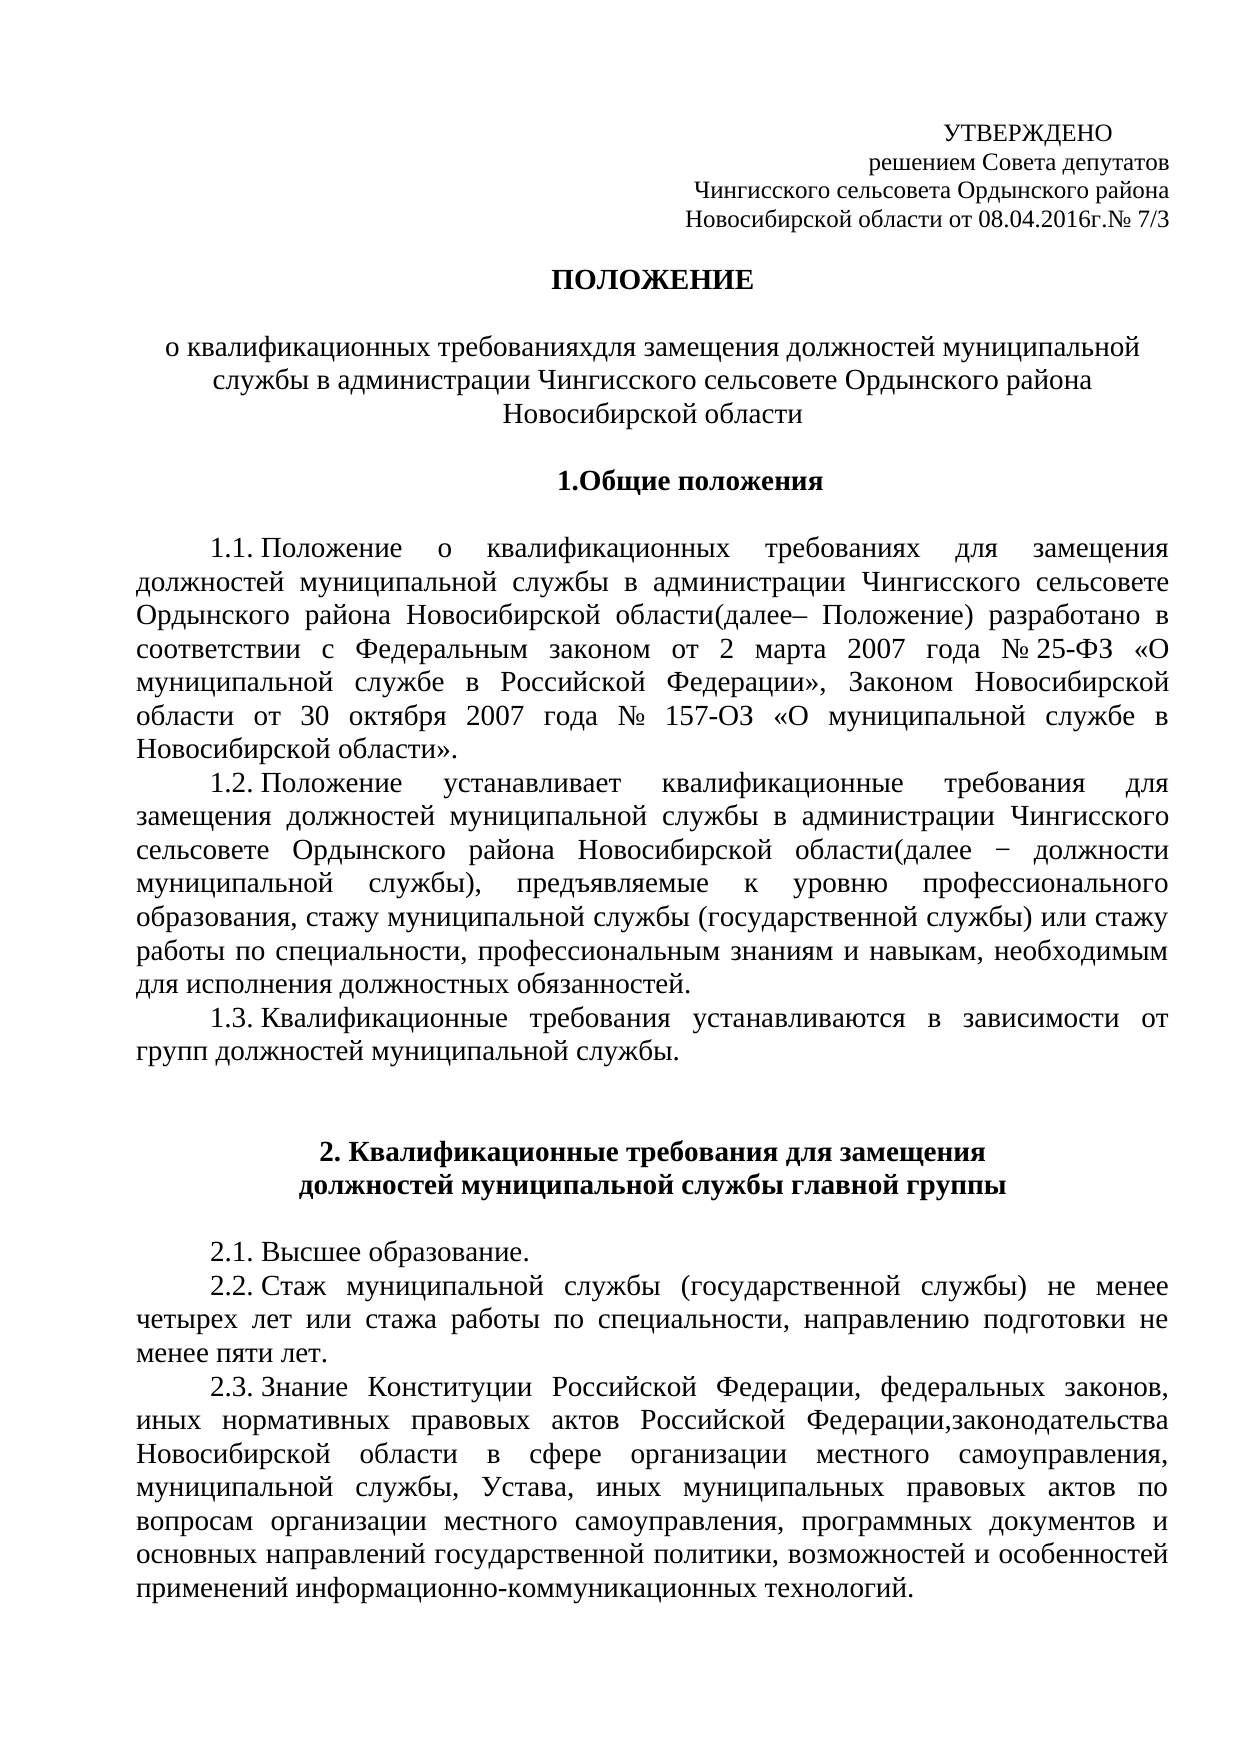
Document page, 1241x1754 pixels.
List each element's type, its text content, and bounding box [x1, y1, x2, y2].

text УТВЕРЖДЕНО [136, 118, 1169, 147]
text Чингисского сельсовета Ордынского района [136, 176, 1169, 204]
text решением Совета депутатов [136, 147, 1169, 176]
text 2.1. Высшее образование. [136, 1234, 1169, 1268]
text Новосибирской области от 08.04.2016г.№ 7/3 [136, 204, 1169, 233]
text 1.2. Положение устанавливает квалификационные требования для замещения должностей муниципальной службы в администрации Чингисского сельсовете Ордынского района Новосибирской области(далее − должности муниципальной службы), предъявляемые к уровню профессионального образования, стажу муниципальной службы (государственной службы) или стажу работы по специальности, профессиональным знаниям и навыкам, необходимым для исполнения должностных обязанностей. [136, 765, 1169, 1000]
text 2.2. Стаж муниципальной службы (государственной службы) не менее четырех лет или стажа работы по специальности, направлению подготовки не менее пяти лет. [136, 1268, 1169, 1369]
text о квалификационных требованияхдля замещения должностей муниципальной службы в администрации Чингисского сельсовете Ордынского района Новосибирской области [136, 329, 1169, 429]
text 1.1. Положение о квалификационных требованиях для замещения должностей муниципальной службы в администрации Чингисского сельсовете Ордынского района Новосибирской области(далее– Положение) разработано в соответствии с Федеральным законом от 2 марта 2007 года № 25-ФЗ «О муниципальной службе в Российской Федерации», Законом Новосибирской области от 30 октября 2007 года № 157-ОЗ «О муниципальной службе в Новосибирской области». [136, 530, 1169, 765]
text 2. Квалификационные требования для замещения [136, 1134, 1169, 1167]
text 2.3. Знание Конституции Российской Федерации, федеральных законов, иных нормативных правовых актов Российской Федерации,законодательства Новосибирской области в сфере организации местного самоуправления, муниципальной службы, Устава, иных муниципальных правовых актов по вопросам организации местного самоуправления, программных документов и основных направлений государственной политики, возможностей и особенностей применений информационно-коммуникационных технологий. [136, 1369, 1169, 1603]
text 1.3. Квалификационные требования устанавливаются в зависимости от групп должностей муниципальной службы. [136, 1000, 1169, 1067]
list 1.Общие положения [211, 463, 1169, 497]
text должностей муниципальной службы главной группы [136, 1167, 1169, 1201]
text ПОЛОЖЕНИЕ [136, 262, 1169, 295]
